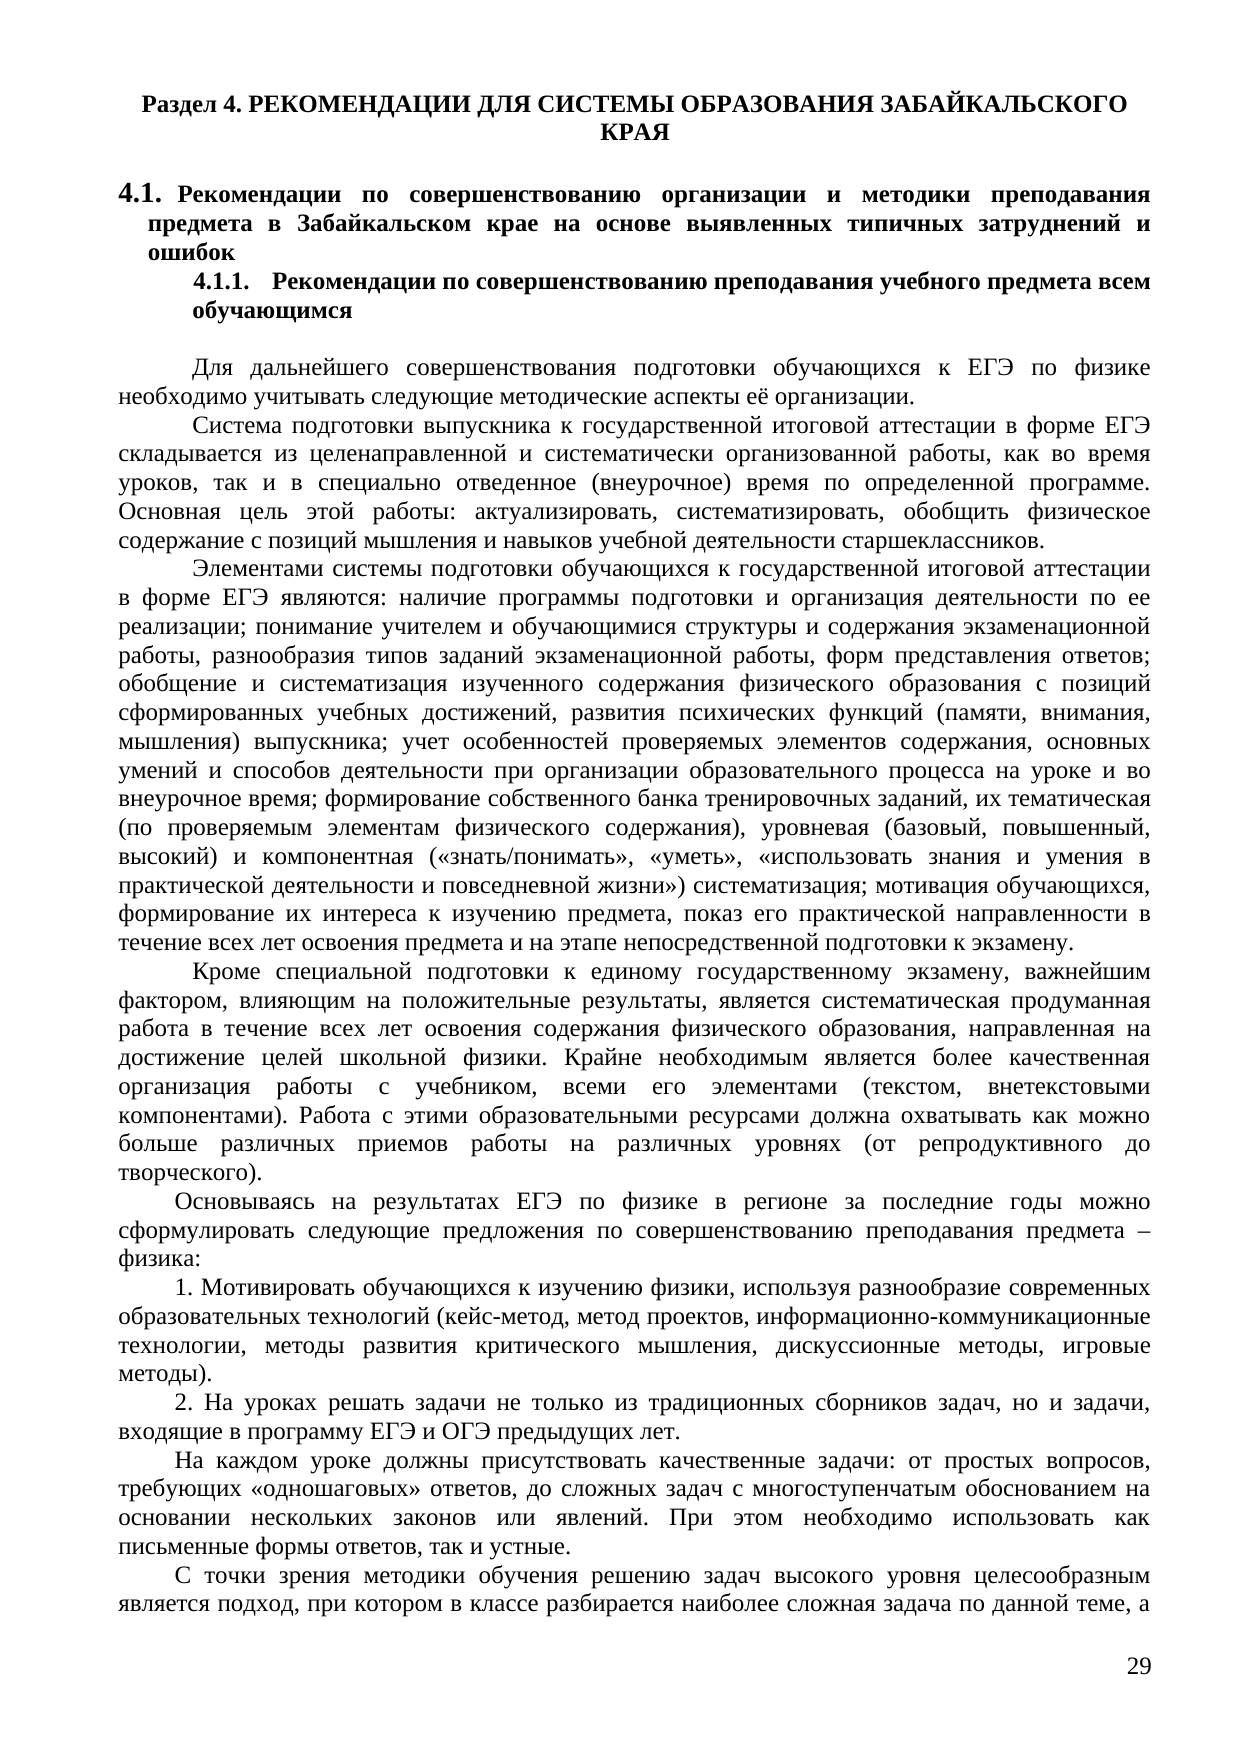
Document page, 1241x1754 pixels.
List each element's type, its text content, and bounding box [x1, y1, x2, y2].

text Элементами системы подготовки обучающихся к государственной итоговой аттестации в форме ЕГЭ являются: наличие программы подготовки и организация деятельности по ее реализации; понимание учителем и обучающимися структуры и содержания экзаменационной работы, разнообразия типов заданий экзаменационной работы, форм представления ответов; обобщение и систематизация изученного содержания физического образования с позиций сформированных учебных достижений, развития психических функций (памяти, внимания, мышления) выпускника; учет особенностей проверяемых элементов содержания, основных умений и способов деятельности при организации образовательного процесса на уроке и во внеурочное время; формирование собственного банка тренировочных заданий, их тематическая (по проверяемым элементам физического содержания), уровневая (базовый, повышенный, высокий) и компонентная («знать/понимать», «уметь», «использовать знания и умения в практической деятельности и повседневной жизни») систематизация; мотивация обучающихся, формирование их интереса к изучению предмета, показ его практической направленности в течение всех лет освоения предмета и на этапе непосредственной подготовки к экзамену. [118, 553, 1152, 956]
subtitle Рекомендации по совершенствованию организации и методики преподавания предмета в Забайкальском крае на основе выявленных типичных затруднений и ошибок [118, 175, 1152, 266]
text Основываясь на результатах ЕГЭ по физике в регионе за последние годы можно сформулировать следующие предложения по совершенствованию преподавания предмета – физика: [118, 1186, 1152, 1272]
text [118, 1560, 1152, 1617]
text На каждом уроке должны присутствовать качественные задачи: от простых вопросов, требующих «одношаговых» ответов, до сложных задач с многоступенчатым обоснованием на основании нескольких законов или явлений. При этом необходимо использовать как письменные формы ответов, так и устные. [118, 1445, 1152, 1560]
list Для дальнейшего совершенствования подготовки обучающихся к ЕГЭ по физике необходимо учитывать следующие методические аспекты её организации. [118, 352, 1152, 410]
text 2. На уроках решать задачи не только из традиционных сборников задач, но и задачи, входящие в программу ЕГЭ и ОГЭ предыдущих лет. [118, 1387, 1152, 1445]
list Раздел 4. РЕКОМЕНДАЦИИ ДЛЯ СИСТЕМЫ ОБРАЗОВАНИЯ ЗАБАЙКАЛЬСКОГО КРАЯ [118, 89, 1152, 146]
text Система подготовки выпускника к государственной итоговой аттестации в форме ЕГЭ складывается из целенаправленной и систематически организованной работы, как во время уроков, так и в специально отведенное (внеурочное) время по определенной программе. Основная цель этой работы: актуализировать, систематизировать, обобщить физическое содержание с позиций мышления и навыков учебной деятельности старшеклассников. [118, 410, 1152, 553]
text Кроме специальной подготовки к единому государственному экзамену, важнейшим фактором, влияющим на положительные результаты, является систематическая продуманная работа в течение всех лет освоения содержания физического образования, направленная на достижение целей школьной физики. Крайне необходимым является более качественная организация работы с учебником, всеми его элементами (текстом, внетекстовыми компонентами). Работа с этими образовательными ресурсами должна охватывать как можно больше различных приемов работы на различных уровнях (от репродуктивного до творческого). [118, 956, 1152, 1186]
subtitle Рекомендации по совершенствованию преподавания учебного предмета всем обучающимся [192, 266, 1152, 323]
text 1. Мотивировать обучающихся к изучению физики, используя разнообразие современных образовательных технологий (кейс-метод, метод проектов, информационно-коммуникационные технологии, методы развития критического мышления, дискуссионные методы, игровые методы). [118, 1272, 1152, 1387]
